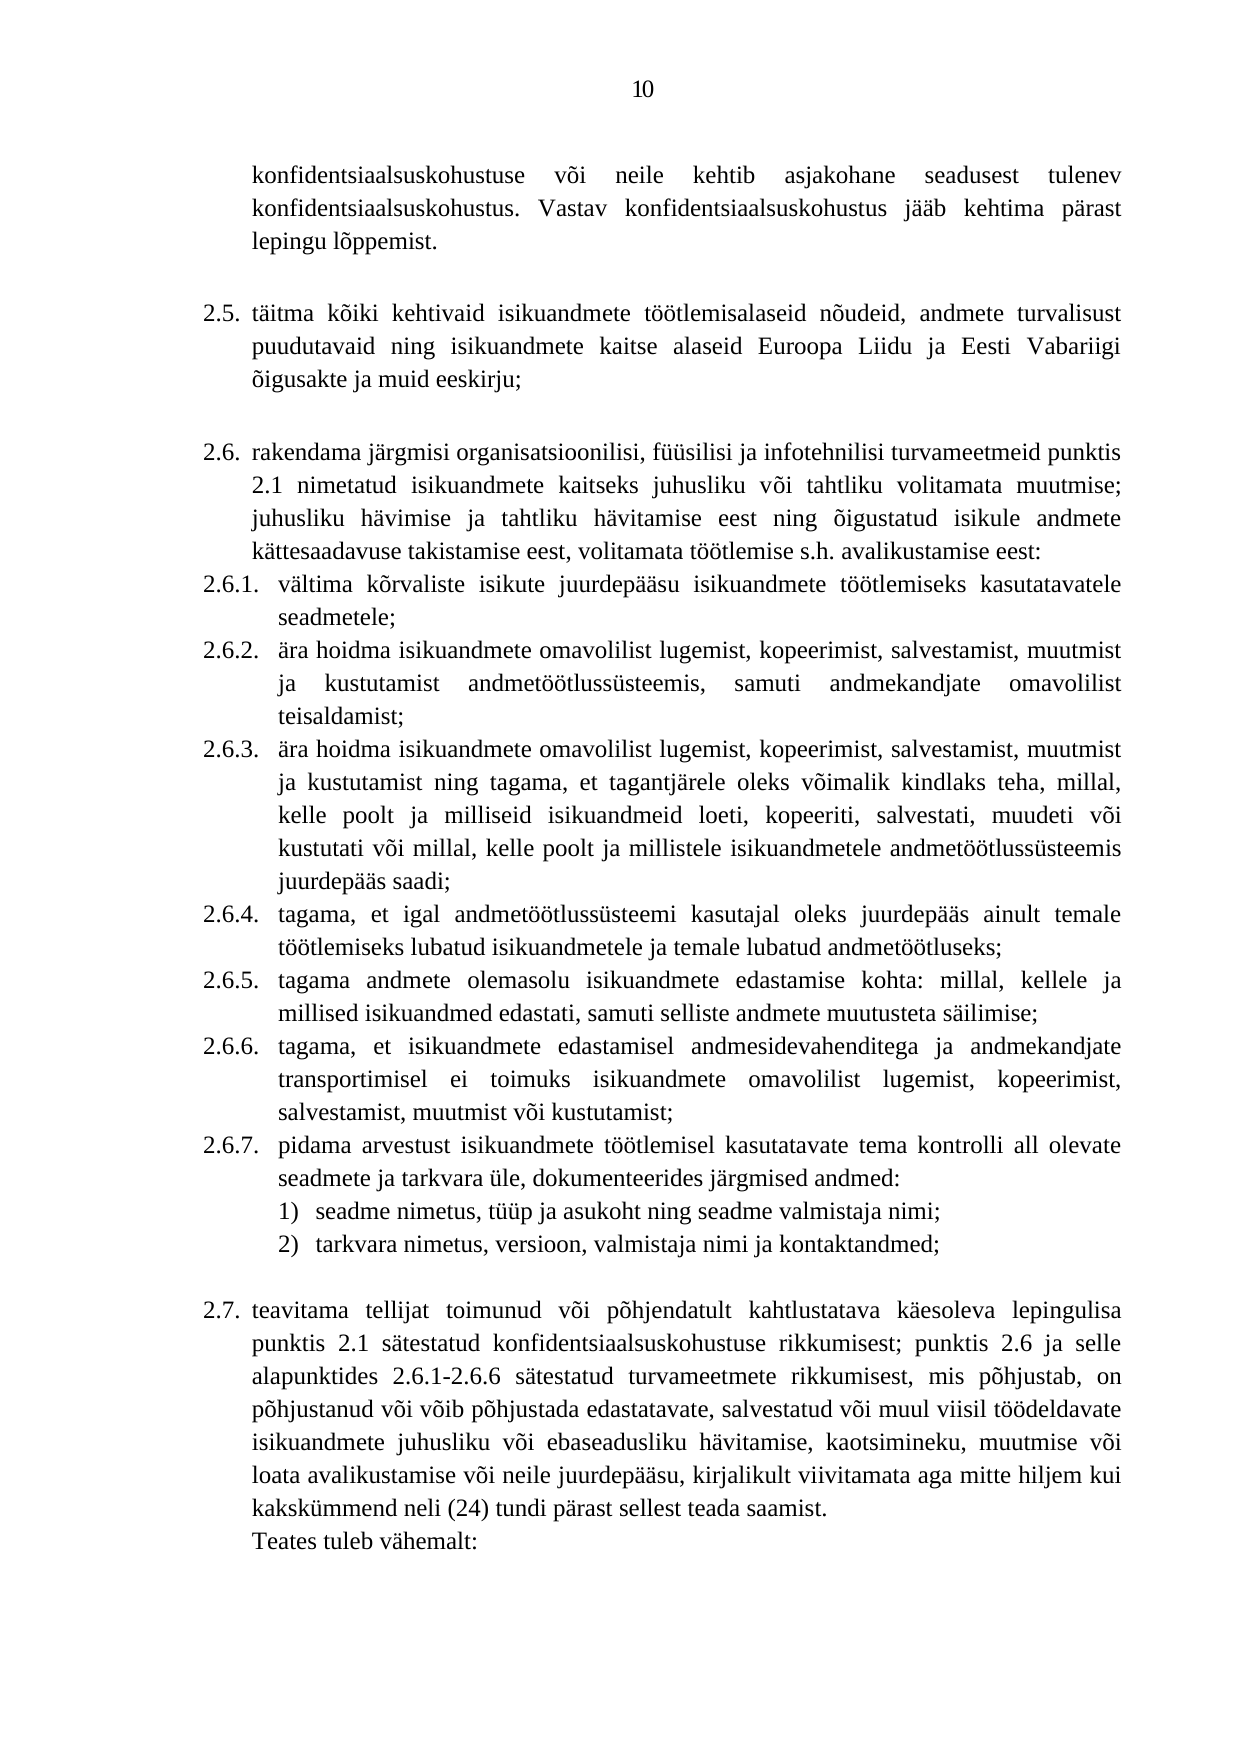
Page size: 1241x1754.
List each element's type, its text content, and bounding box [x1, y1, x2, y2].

list tagama, et igal andmetöötlussüsteemi kasutajal oleks juurdepääs ainult temale töötlemiseks lubatud isikuandmetele ja temale lubatud andmetöötluseks; [203, 899, 1122, 961]
list tarkvara nimetus, versioon, valmistaja nimi ja kontaktandmed; [278, 1229, 1122, 1258]
list teavitama tellijat toimunud või põhjendatult kahtlustatava käesoleva lepingulisa punktis 2.1 sätestatud konfidentsiaalsuskohustuse rikkumisest; punktis 2.6 ja selle alapunktides 2.6.1-2.6.6 sätestatud turvameetmete rikkumisest, mis põhjustab, on põhjustanud või võib põhjustada edastatavate, salvestatud või muul viisil töödeldavate isikuandmete juhusliku või ebaseadusliku hävitamise, kaotsimineku, muutmise või loata avalikustamise või neile juurdepääsu, kirjalikult viivitamata aga mitte hiljem kui kakskümmend neli (24) tundi pärast sellest teada saamist. [203, 1295, 1122, 1522]
list pidama arvestust isikuandmete töötlemisel kasutatavate tema kontrolli all olevate seadmete ja tarkvara üle, dokumenteerides järgmised andmed: [203, 1130, 1122, 1192]
list ära hoidma isikuandmete omavolilist lugemist, kopeerimist, salvestamist, muutmist ja kustutamist ning tagama, et tagantjärele oleks võimalik kindlaks teha, millal, kelle poolt ja milliseid isikuandmeid loeti, kopeeriti, salvestati, muudeti või kustutati või millal, kelle poolt ja millistele isikuandmetele andmetöötlussüsteemis juurdepääs saadi; [203, 734, 1122, 895]
list ära hoidma isikuandmete omavolilist lugemist, kopeerimist, salvestamist, muutmist ja kustutamist andmetöötlussüsteemis, samuti andmekandjate omavolilist teisaldamist; [203, 635, 1122, 730]
list rakendama järgmisi organisatsioonilisi, füüsilisi ja infotehnilisi turvameetmeid punktis 2.1 nimetatud isikuandmete kaitseks juhusliku või tahtliku volitamata muutmise; juhusliku hävimise ja tahtliku hävitamise eest ning õigustatud isikule andmete kättesaadavuse takistamise eest, volitamata töötlemise s.h. avalikustamise eest: [203, 437, 1122, 564]
list seadme nimetus, tüüp ja asukoht ning seadme valmistaja nimi; [278, 1196, 1122, 1225]
list tagama andmete olemasolu isikuandmete edastamise kohta: millal, kellele ja millised isikuandmed edastati, samuti selliste andmete muutusteta säilimise; [203, 965, 1122, 1027]
list vältima kõrvaliste isikute juurdepääsu isikuandmete töötlemiseks kasutatavatele seadmetele; [203, 569, 1122, 631]
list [203, 160, 1122, 255]
text Teates tuleb vähemalt: [252, 1526, 1122, 1555]
list täitma kõiki kehtivaid isikuandmete töötlemisalaseid nõudeid, andmete turvalisust puudutavaid ning isikuandmete kaitse alaseid Euroopa Liidu ja Eesti Vabariigi õigusakte ja muid eeskirju; [203, 298, 1122, 393]
list tagama, et isikuandmete edastamisel andmesidevahenditega ja andmekandjate transportimisel ei toimuks isikuandmete omavolilist lugemist, kopeerimist, salvestamist, muutmist või kustutamist; [203, 1031, 1122, 1126]
